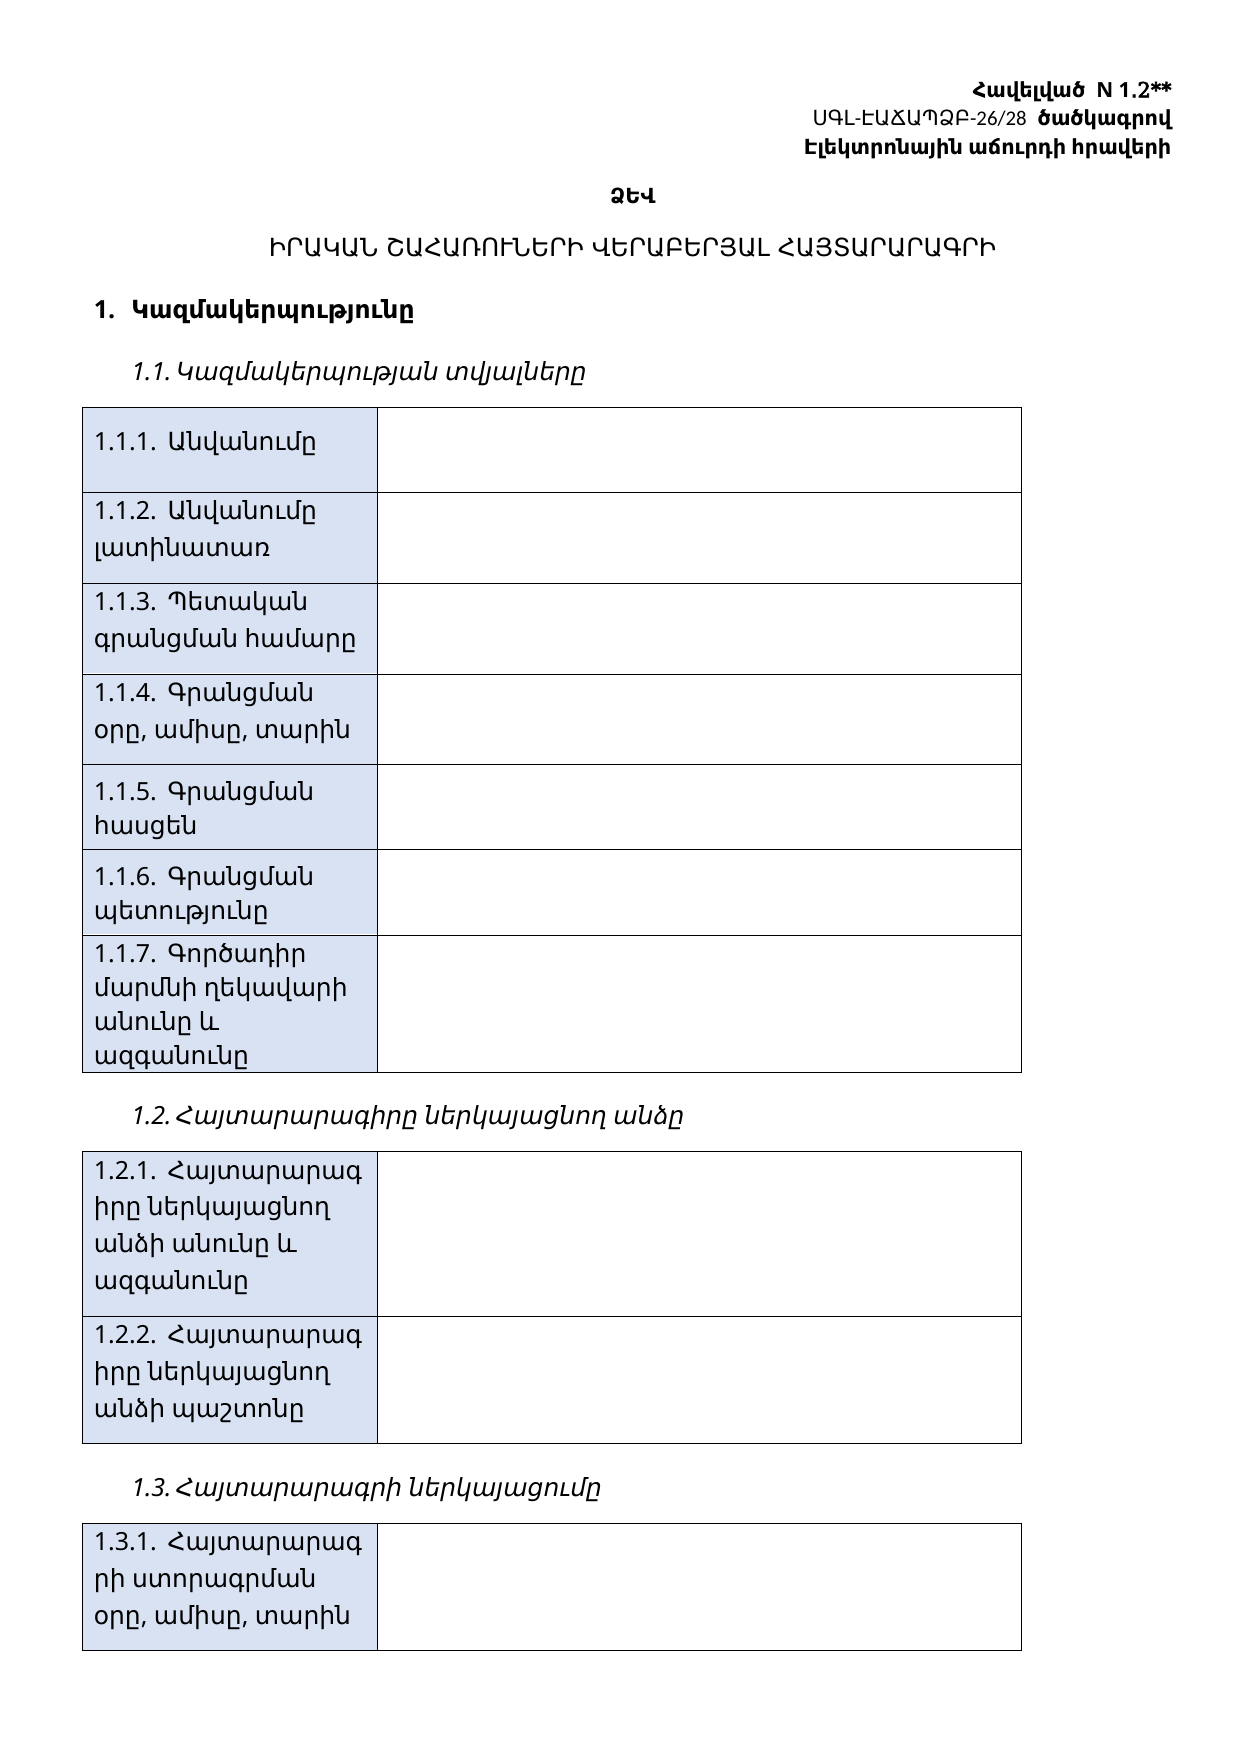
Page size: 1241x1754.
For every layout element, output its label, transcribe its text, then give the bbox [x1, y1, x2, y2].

text ՍԳԼ-ԷԱՃԱՊՁԲ-26/28 ծածկագրով [94, 103, 1171, 132]
table_cell Գրանցման հասցեն [83, 765, 377, 849]
table_cell [378, 765, 1021, 849]
table_header Հայտարարագիրը ներկայացնող անձի անունը և ազգանունը [83, 1152, 377, 1316]
table_header [378, 1152, 1021, 1316]
table_cell [378, 493, 1021, 583]
table_cell Պետական գրանցման համարը [83, 584, 377, 673]
table_cell [378, 584, 1021, 673]
list Հայտարարագրի ներկայացումը [131, 1469, 1171, 1503]
table_cell [378, 850, 1021, 934]
table_header Անվանումը [83, 408, 377, 492]
text Հավելված N 1․2** [94, 75, 1171, 103]
table_header [378, 408, 1021, 492]
text ՁԵՎ [94, 184, 1171, 209]
table_cell Գրանցման պետությունը [83, 850, 377, 934]
text Էլեկտրոնային աճուրդի հրավերի [94, 132, 1171, 160]
table_cell Անվանումը լատինատառ [83, 493, 377, 583]
table_header [378, 1524, 1021, 1650]
table_cell [378, 936, 1021, 1072]
list Կազմակերպության տվյալները [131, 353, 1171, 387]
table_cell [378, 1317, 1021, 1443]
table_cell Հայտարարագիրը ներկայացնող անձի պաշտոնը [83, 1317, 377, 1443]
text ԻՐԱԿԱՆ ՇԱՀԱՌՈՒՆԵՐԻ ՎԵՐԱԲԵՐՅԱԼ ՀԱՅՏԱՐԱՐԱԳՐԻ [94, 233, 1171, 262]
list Կազմակերպությունը [94, 291, 1171, 326]
table_cell [378, 675, 1021, 764]
list Հայտարարագիրը ներկայացնող անձը [131, 1098, 1171, 1132]
table_cell Գրանցման օրը, ամիսը, տարին [83, 675, 377, 764]
table_header Հայտարարագրի ստորագրման օրը, ամիսը, տարին [83, 1524, 377, 1650]
table_cell Գործադիր մարմնի ղեկավարի անունը և ազգանունը [83, 936, 377, 1072]
